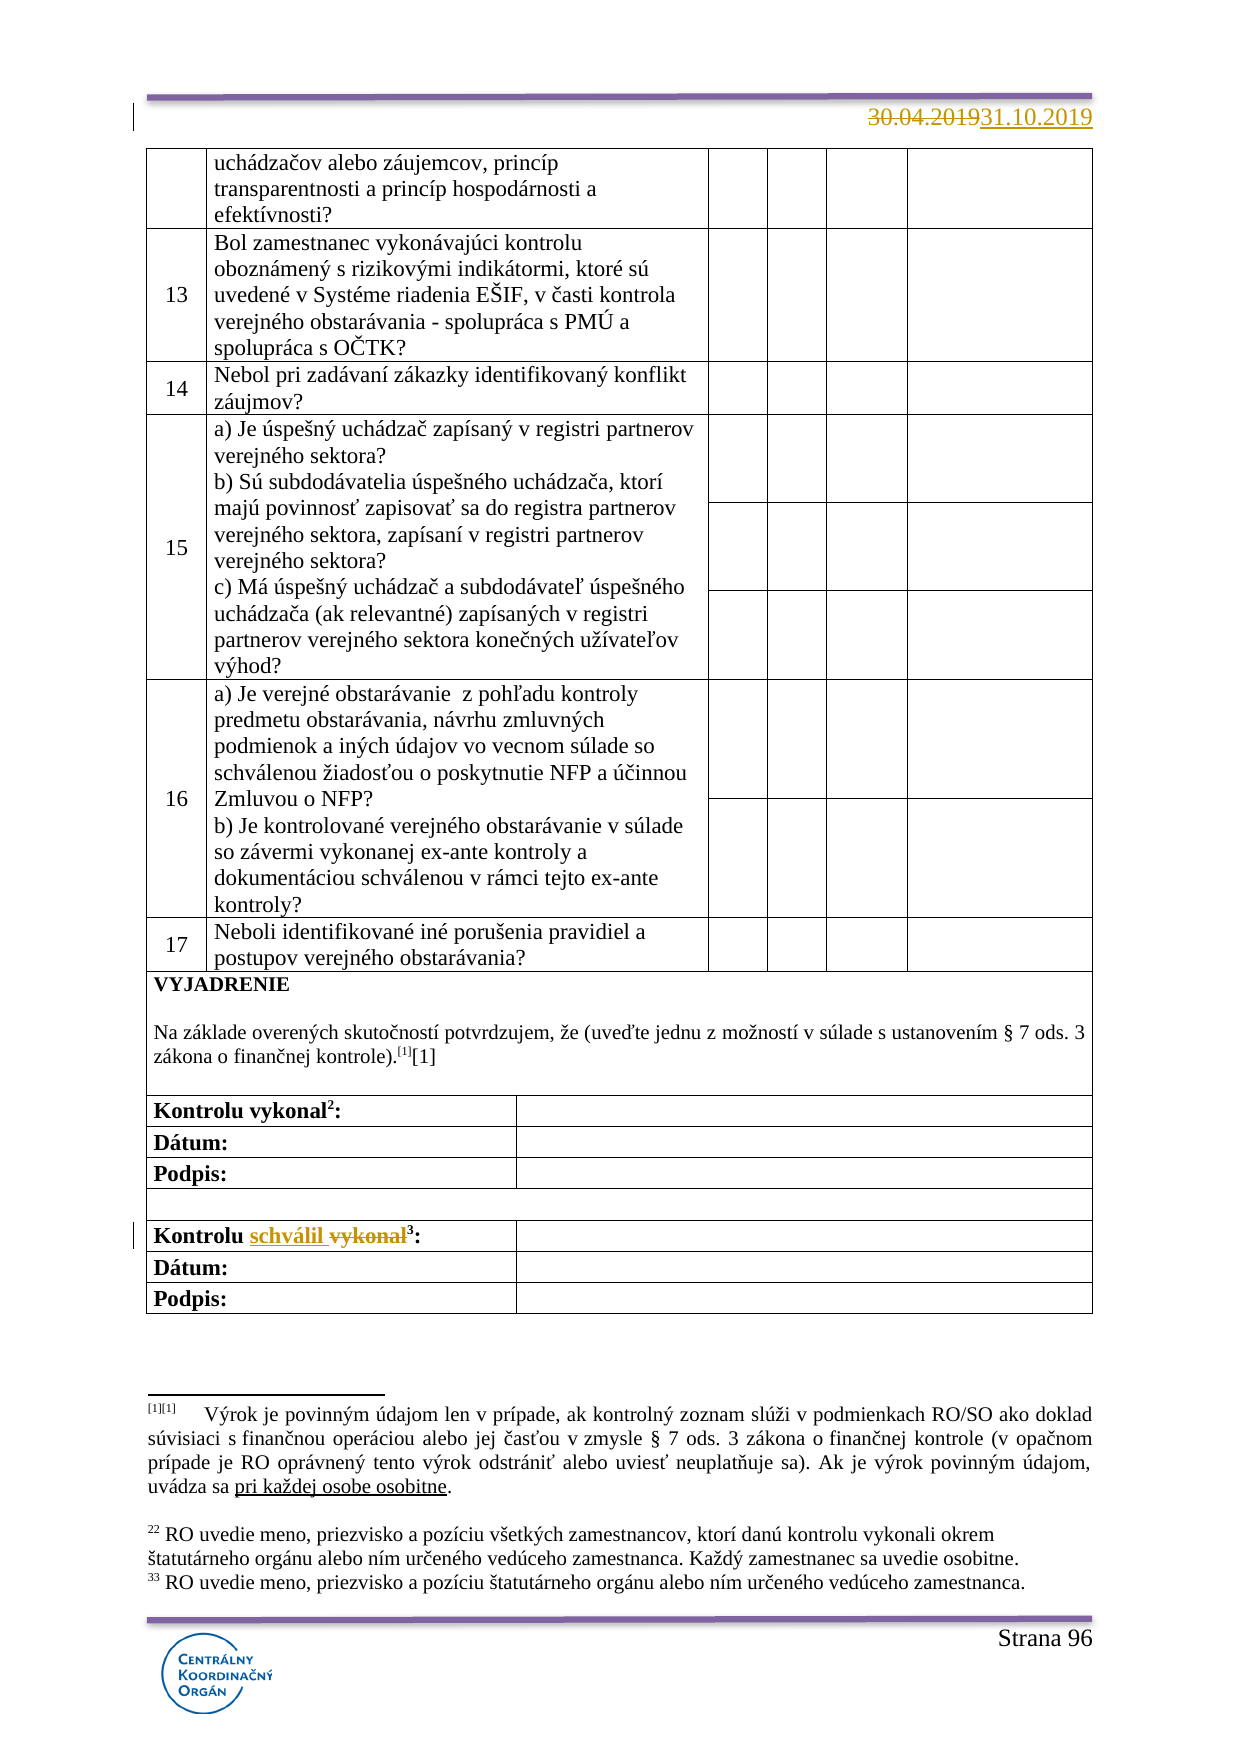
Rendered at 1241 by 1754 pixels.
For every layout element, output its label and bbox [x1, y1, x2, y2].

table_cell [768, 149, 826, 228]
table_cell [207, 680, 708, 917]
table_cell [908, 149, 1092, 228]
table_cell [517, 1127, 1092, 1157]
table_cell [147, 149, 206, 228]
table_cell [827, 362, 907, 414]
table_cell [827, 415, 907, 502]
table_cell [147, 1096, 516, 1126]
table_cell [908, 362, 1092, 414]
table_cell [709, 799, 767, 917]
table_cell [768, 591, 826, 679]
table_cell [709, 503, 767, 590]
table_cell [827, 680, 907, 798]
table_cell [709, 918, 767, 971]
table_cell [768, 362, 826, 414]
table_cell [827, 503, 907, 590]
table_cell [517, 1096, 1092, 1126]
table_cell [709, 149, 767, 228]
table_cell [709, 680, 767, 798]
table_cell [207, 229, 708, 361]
picture [159, 1631, 272, 1713]
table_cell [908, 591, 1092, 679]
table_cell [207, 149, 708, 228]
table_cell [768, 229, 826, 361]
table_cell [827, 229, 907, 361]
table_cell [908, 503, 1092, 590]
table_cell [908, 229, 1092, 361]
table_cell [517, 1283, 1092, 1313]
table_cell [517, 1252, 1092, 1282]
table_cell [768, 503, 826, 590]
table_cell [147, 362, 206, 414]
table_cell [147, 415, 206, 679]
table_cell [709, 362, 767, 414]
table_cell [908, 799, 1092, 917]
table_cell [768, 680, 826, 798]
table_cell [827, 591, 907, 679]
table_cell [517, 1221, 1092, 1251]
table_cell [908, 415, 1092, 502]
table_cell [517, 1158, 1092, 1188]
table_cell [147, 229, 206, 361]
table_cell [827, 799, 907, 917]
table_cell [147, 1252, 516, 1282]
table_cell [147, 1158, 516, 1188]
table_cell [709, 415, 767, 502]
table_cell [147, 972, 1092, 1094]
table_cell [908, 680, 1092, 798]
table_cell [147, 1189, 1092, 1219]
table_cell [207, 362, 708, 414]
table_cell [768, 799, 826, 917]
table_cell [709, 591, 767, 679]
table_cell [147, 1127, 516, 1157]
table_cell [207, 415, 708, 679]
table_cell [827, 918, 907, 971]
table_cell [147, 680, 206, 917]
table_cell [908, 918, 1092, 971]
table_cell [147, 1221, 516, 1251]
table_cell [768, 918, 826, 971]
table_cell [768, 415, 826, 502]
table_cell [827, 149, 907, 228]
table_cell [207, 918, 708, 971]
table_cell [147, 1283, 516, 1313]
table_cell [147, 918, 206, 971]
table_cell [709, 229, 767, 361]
